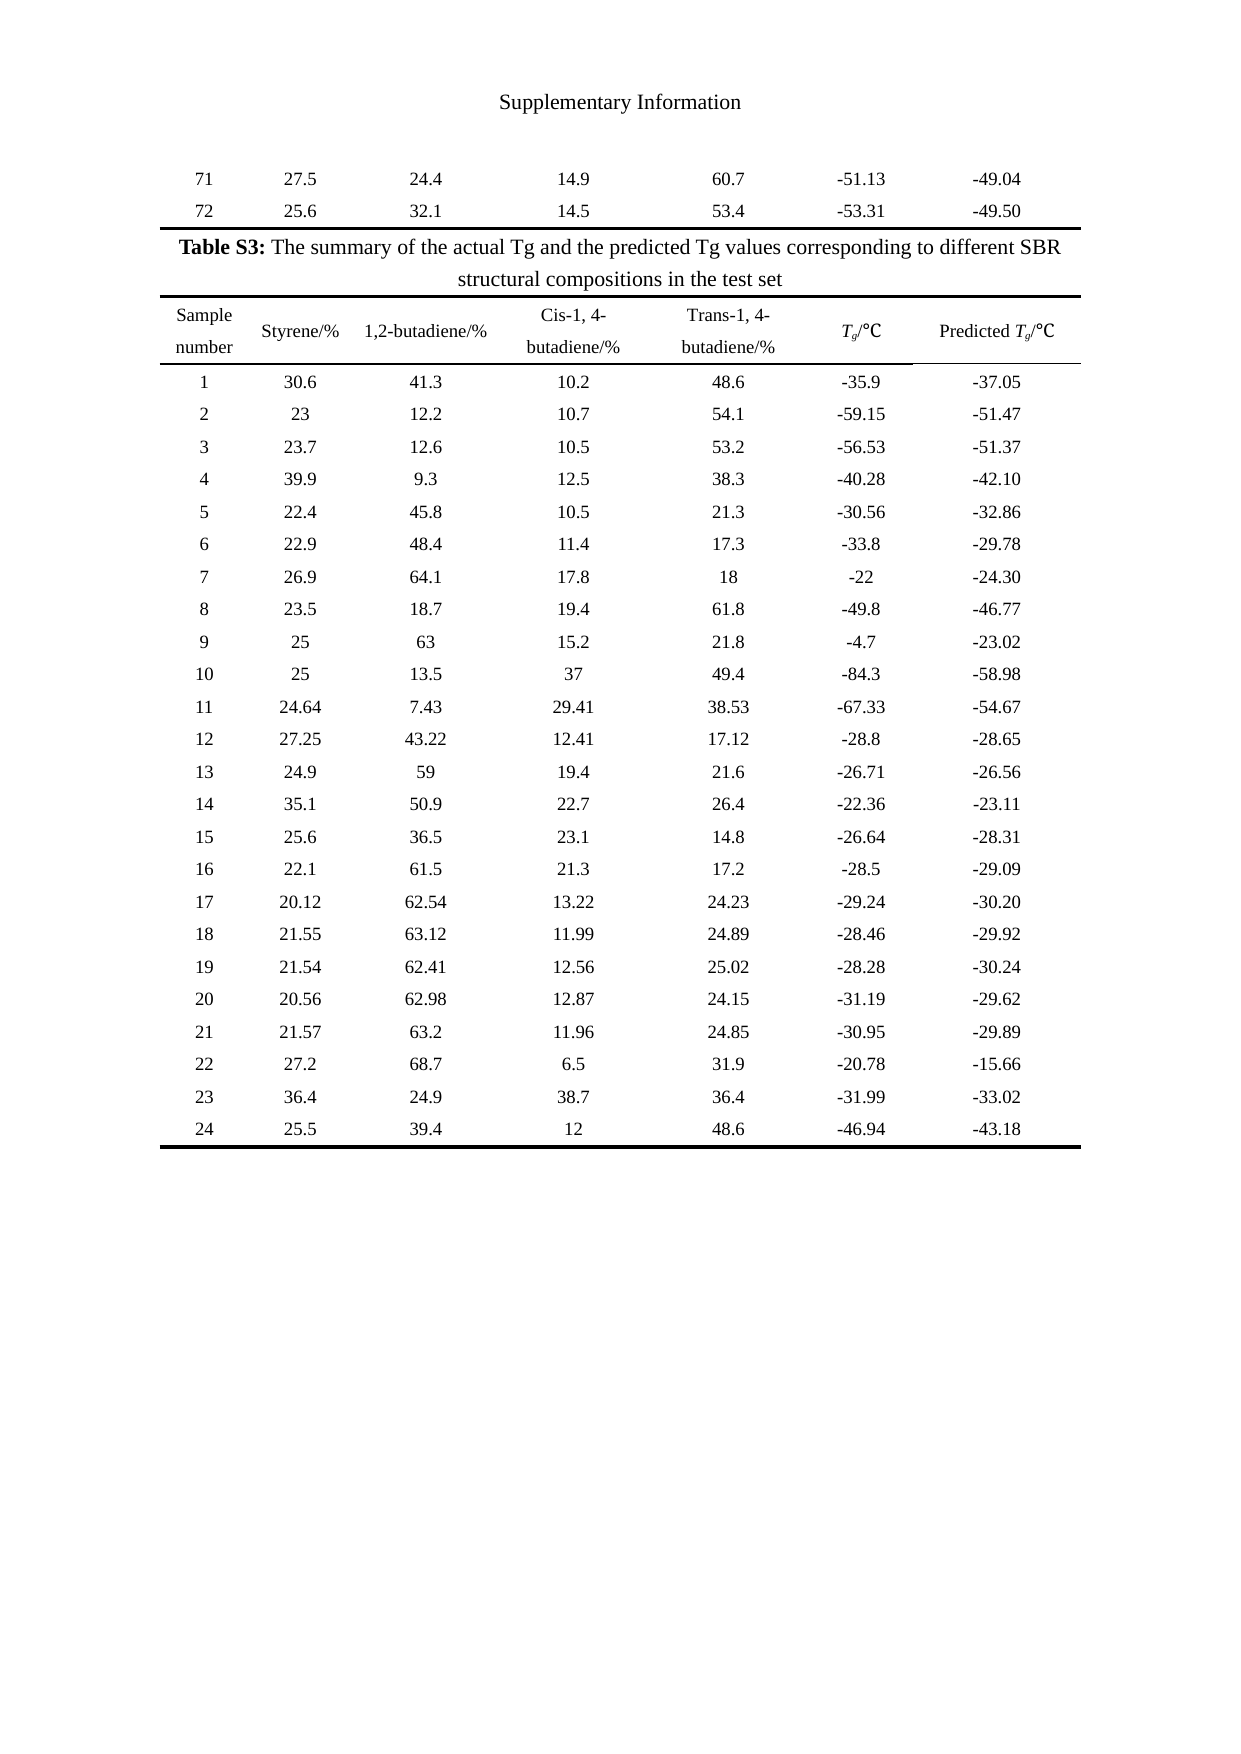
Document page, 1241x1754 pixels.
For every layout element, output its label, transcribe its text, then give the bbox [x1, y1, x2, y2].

table_cell 13.22 [500, 885, 647, 918]
table_cell -51.13 [809, 162, 913, 194]
table_cell 17.2 [647, 853, 809, 885]
table_cell -30.24 [913, 950, 1081, 983]
table_cell 16 [160, 853, 248, 885]
table_cell -30.56 [809, 495, 913, 528]
table_cell -53.31 [809, 195, 913, 227]
table_cell 15.2 [500, 625, 647, 658]
table_cell 62.98 [352, 983, 499, 1015]
table_cell -28.31 [913, 820, 1081, 853]
table_cell 23.7 [249, 430, 352, 463]
table_cell 21.54 [249, 950, 352, 983]
table_cell 23 [249, 398, 352, 430]
table_cell 41.3 [352, 365, 499, 398]
table_cell 21.57 [249, 1015, 352, 1048]
table_cell 1 [160, 365, 248, 398]
table_cell 48.6 [647, 1113, 809, 1145]
table_cell -35.9 [809, 365, 913, 398]
table_cell -22 [809, 560, 913, 593]
table_cell 21.55 [249, 918, 352, 950]
table_cell 22 [160, 1048, 248, 1080]
table_cell 61.8 [647, 593, 809, 625]
table_cell 36.5 [352, 820, 499, 853]
table_cell -22.36 [809, 788, 913, 820]
table_cell -49.8 [809, 593, 913, 625]
table_cell 19.4 [500, 755, 647, 788]
table_cell 6 [160, 528, 248, 560]
table_cell 21 [160, 1015, 248, 1048]
table_cell 62.41 [352, 950, 499, 983]
table_cell 11.96 [500, 1015, 647, 1048]
table_cell 24.15 [647, 983, 809, 1015]
table_header Cis-1, 4-butadiene/% [500, 298, 647, 363]
table_cell 25 [249, 625, 352, 658]
table_cell 30.6 [249, 365, 352, 398]
table_cell 24.23 [647, 885, 809, 918]
table_cell -49.50 [913, 195, 1081, 227]
table_cell 11 [160, 690, 248, 723]
table_cell -4.7 [809, 625, 913, 658]
table_cell 12.2 [352, 398, 499, 430]
table_header Sample number [160, 298, 248, 363]
table_cell -43.18 [913, 1113, 1081, 1145]
table_cell 10.5 [500, 430, 647, 463]
table_cell -46.94 [809, 1113, 913, 1145]
table_cell 26.9 [249, 560, 352, 593]
table_header 1,2-butadiene/% [352, 298, 499, 363]
table_cell 18 [160, 918, 248, 950]
table_cell 12 [160, 723, 248, 755]
table_cell 38.53 [647, 690, 809, 723]
table_cell 20 [160, 983, 248, 1015]
table_cell 61.5 [352, 853, 499, 885]
table_cell 36.4 [249, 1080, 352, 1113]
table_cell 21.3 [500, 853, 647, 885]
table_cell 10.7 [500, 398, 647, 430]
table_cell 38.3 [647, 463, 809, 495]
table_cell 12.87 [500, 983, 647, 1015]
table_cell 9.3 [352, 463, 499, 495]
table_cell -31.99 [809, 1080, 913, 1113]
table_cell 36.4 [647, 1080, 809, 1113]
table_cell 24.85 [647, 1015, 809, 1048]
table_cell -51.37 [913, 430, 1081, 463]
table_cell -46.77 [913, 593, 1081, 625]
table_cell 12.5 [500, 463, 647, 495]
table_cell 63 [352, 625, 499, 658]
table_cell -28.46 [809, 918, 913, 950]
table_cell 14.8 [647, 820, 809, 853]
table_cell -32.86 [913, 495, 1081, 528]
table_cell 19.4 [500, 593, 647, 625]
table_cell -29.62 [913, 983, 1081, 1015]
table_header Styrene/% [249, 298, 352, 363]
table_cell 22.4 [249, 495, 352, 528]
table_cell 17.3 [647, 528, 809, 560]
table_cell 64.1 [352, 560, 499, 593]
table_header Tg/℃ [809, 298, 913, 363]
table_cell 54.1 [647, 398, 809, 430]
table_cell 62.54 [352, 885, 499, 918]
table_cell 14 [160, 788, 248, 820]
table_cell -33.8 [809, 528, 913, 560]
table_cell 20.12 [249, 885, 352, 918]
table_cell -26.64 [809, 820, 913, 853]
table_cell 12.6 [352, 430, 499, 463]
table_cell 27.25 [249, 723, 352, 755]
table_cell -24.30 [913, 560, 1081, 593]
table_cell 25 [249, 658, 352, 690]
table_cell 72 [160, 195, 248, 227]
table_cell 27.2 [249, 1048, 352, 1080]
table_cell 9 [160, 625, 248, 658]
table_cell 53.4 [647, 195, 809, 227]
table_cell 49.4 [647, 658, 809, 690]
table_cell -29.89 [913, 1015, 1081, 1048]
table_cell 11.99 [500, 918, 647, 950]
table_cell -51.47 [913, 398, 1081, 430]
table_cell 21.6 [647, 755, 809, 788]
table_cell 18 [647, 560, 809, 593]
table_cell 25.02 [647, 950, 809, 983]
table_cell 21.3 [647, 495, 809, 528]
table_cell 25.6 [249, 195, 352, 227]
table_cell -56.53 [809, 430, 913, 463]
table_cell -58.98 [913, 658, 1081, 690]
table_header Trans-1, 4-butadiene/% [647, 298, 809, 363]
table_cell 50.9 [352, 788, 499, 820]
table_cell -20.78 [809, 1048, 913, 1080]
table_cell -42.10 [913, 463, 1081, 495]
table_cell 37 [500, 658, 647, 690]
text Table S3: The summary of the actual Tg and the predicted Tg values corresponding to different SBR structural compositions in the test set [159, 230, 1081, 295]
table_cell 23.1 [500, 820, 647, 853]
table_cell 71 [160, 162, 248, 194]
table_cell 48.6 [647, 365, 809, 398]
table_cell -84.3 [809, 658, 913, 690]
table_cell 10.2 [500, 365, 647, 398]
table_cell 4 [160, 463, 248, 495]
table_cell 22.9 [249, 528, 352, 560]
table_cell -40.28 [809, 463, 913, 495]
table_cell -54.67 [913, 690, 1081, 723]
table_cell 63.12 [352, 918, 499, 950]
table_cell 5 [160, 495, 248, 528]
table_cell 8 [160, 593, 248, 625]
table_cell 21.8 [647, 625, 809, 658]
table_cell 12.41 [500, 723, 647, 755]
table_cell 14.5 [500, 195, 647, 227]
table_cell 53.2 [647, 430, 809, 463]
table_cell -67.33 [809, 690, 913, 723]
table_cell 39.4 [352, 1113, 499, 1145]
table_cell 26.4 [647, 788, 809, 820]
table_cell 23 [160, 1080, 248, 1113]
table_cell 68.7 [352, 1048, 499, 1080]
table_cell 13.5 [352, 658, 499, 690]
table_cell -29.92 [913, 918, 1081, 950]
table_cell 7 [160, 560, 248, 593]
table_cell 3 [160, 430, 248, 463]
table_cell 35.1 [249, 788, 352, 820]
table_cell -49.04 [913, 162, 1081, 194]
table_cell -28.65 [913, 723, 1081, 755]
table_cell -31.19 [809, 983, 913, 1015]
table_cell 48.4 [352, 528, 499, 560]
table_cell 25.5 [249, 1113, 352, 1145]
table_cell 27.5 [249, 162, 352, 194]
table_cell -26.71 [809, 755, 913, 788]
table_cell 13 [160, 755, 248, 788]
table_cell 15 [160, 820, 248, 853]
table_cell -28.5 [809, 853, 913, 885]
table_cell 60.7 [647, 162, 809, 194]
table_cell -23.02 [913, 625, 1081, 658]
table_cell 24 [160, 1113, 248, 1145]
table_cell 32.1 [352, 195, 499, 227]
table_cell -28.28 [809, 950, 913, 983]
table_cell 23.5 [249, 593, 352, 625]
table_cell 10 [160, 658, 248, 690]
table_cell -30.95 [809, 1015, 913, 1048]
table_cell 17.8 [500, 560, 647, 593]
table_cell 24.9 [352, 1080, 499, 1113]
table_header Predicted Tg/℃ [913, 298, 1081, 363]
table_cell 25.6 [249, 820, 352, 853]
table_cell 24.64 [249, 690, 352, 723]
table_cell 59 [352, 755, 499, 788]
table_cell -30.20 [913, 885, 1081, 918]
table_cell -29.24 [809, 885, 913, 918]
table_cell 45.8 [352, 495, 499, 528]
table_cell -59.15 [809, 398, 913, 430]
table_cell 39.9 [249, 463, 352, 495]
table_cell 17.12 [647, 723, 809, 755]
table_cell 29.41 [500, 690, 647, 723]
table_cell 31.9 [647, 1048, 809, 1080]
table_cell 10.5 [500, 495, 647, 528]
table_cell -33.02 [913, 1080, 1081, 1113]
table_cell -15.66 [913, 1048, 1081, 1080]
table_cell 7.43 [352, 690, 499, 723]
table_cell -29.78 [913, 528, 1081, 560]
table_cell 24.4 [352, 162, 499, 194]
table_cell 2 [160, 398, 248, 430]
table_cell 20.56 [249, 983, 352, 1015]
table_cell 6.5 [500, 1048, 647, 1080]
table_cell -28.8 [809, 723, 913, 755]
table_cell 14.9 [500, 162, 647, 194]
table_cell 63.2 [352, 1015, 499, 1048]
table_cell -23.11 [913, 788, 1081, 820]
table_cell -37.05 [913, 364, 1081, 398]
table_cell 22.7 [500, 788, 647, 820]
table_cell -26.56 [913, 755, 1081, 788]
table_cell 22.1 [249, 853, 352, 885]
table_cell 12.56 [500, 950, 647, 983]
table_cell 24.89 [647, 918, 809, 950]
table_cell -29.09 [913, 853, 1081, 885]
table_cell 24.9 [249, 755, 352, 788]
table_cell 12 [500, 1113, 647, 1145]
table_cell 43.22 [352, 723, 499, 755]
table_cell 11.4 [500, 528, 647, 560]
table_cell 18.7 [352, 593, 499, 625]
table_cell 38.7 [500, 1080, 647, 1113]
table_cell 17 [160, 885, 248, 918]
table_cell 19 [160, 950, 248, 983]
